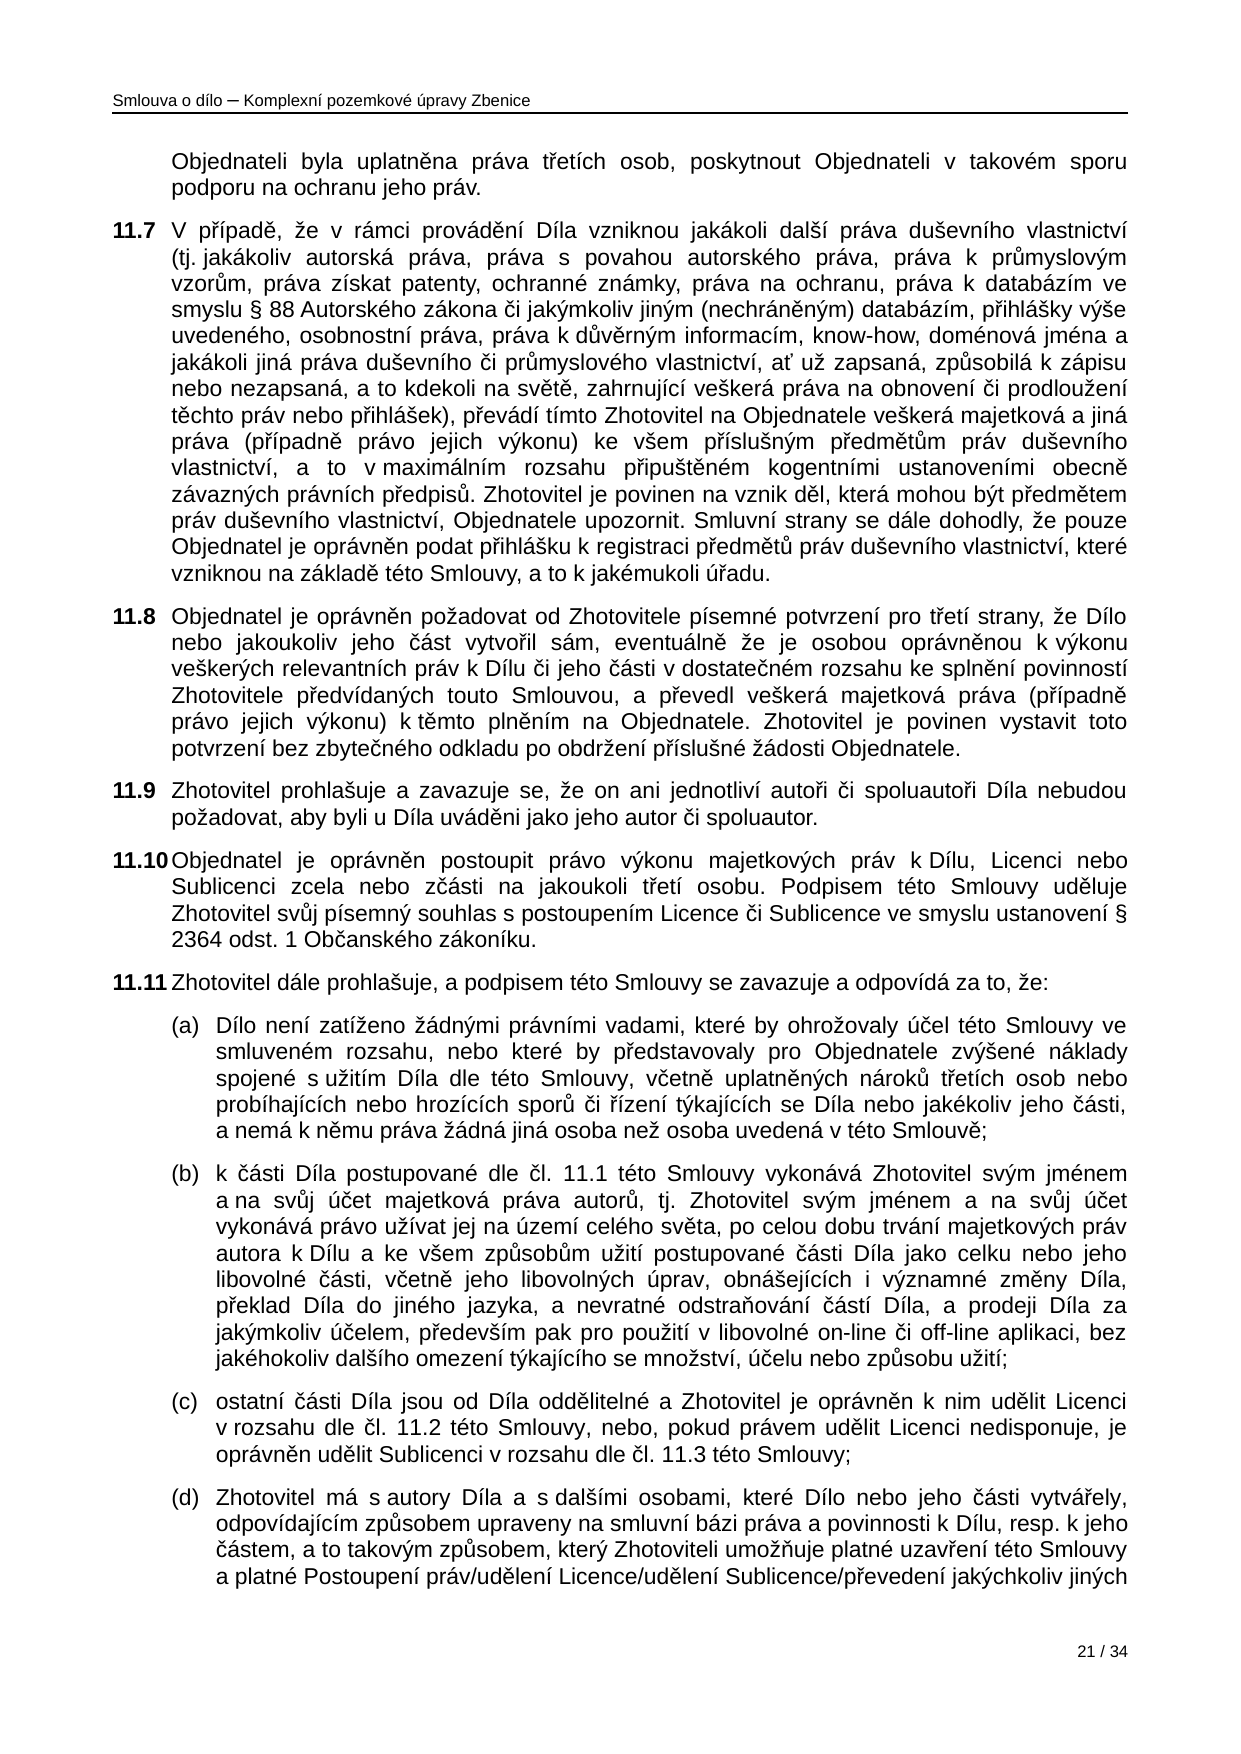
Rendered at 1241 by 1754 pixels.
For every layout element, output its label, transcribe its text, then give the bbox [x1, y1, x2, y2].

text V případě, že v rámci provádění Díla vzniknou jakákoli další práva duševního vlastnictví (tj. jakákoliv autorská práva, práva s povahou autorského práva, práva k průmyslovým vzorům, práva získat patenty, ochranné známky, práva na ochranu, práva k databázím ve smyslu § 88 Autorského zákona či jakýmkoliv jiným (nechráněným) databázím, přihlášky výše uvedeného, osobnostní práva, práva k důvěrným informacím, know-how, doménová jména a jakákoli jiná práva duševního či průmyslového vlastnictví, ať už zapsaná, způsobilá k zápisu nebo nezapsaná, a to kdekoli na světě, zahrnující veškerá práva na obnovení či prodloužení těchto práv nebo přihlášek), převádí tímto Zhotovitel na Objednatele veškerá majetková a jiná práva (případně právo jejich výkonu) ke všem příslušným předmětům práv duševního vlastnictví, a to v maximálním rozsahu připuštěném kogentními ustanoveními obecně závazných právních předpisů. Zhotovitel je povinen na vznik děl, která mohou být předmětem práv duševního vlastnictví, Objednatele upozornit. Smluvní strany se dále dohodly, že pouze Objednatel je oprávněn podat přihlášku k registraci předmětů práv duševního vlastnictví, které vzniknou na základě této Smlouvy, a to k jakémukoli úřadu. [112, 217, 1128, 586]
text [112, 148, 1128, 200]
text Zhotovitel prohlašuje a zavazuje se, že on ani jednotliví autoři či spoluautoři Díla nebudou požadovat, aby byli u Díla uváděni jako jeho autor či spoluautor. [112, 777, 1128, 830]
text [171, 1484, 1128, 1589]
text Zhotovitel dále prohlašuje, a podpisem této Smlouvy se zavazuje a odpovídá za to, že: [112, 969, 1128, 995]
text k části Díla postupované dle čl. 11.1 této Smlouvy vykonává Zhotovitel svým jménem a na svůj účet majetková práva autorů, tj. Zhotovitel svým jménem a na svůj účet vykonává právo užívat jej na území celého světa, po celou dobu trvání majetkových práv autora k Dílu a ke všem způsobům užití postupované části Díla jako celku nebo jeho libovolné části, včetně jeho libovolných úprav, obnášejících i významné změny Díla, překlad Díla do jiného jazyka, a nevratné odstraňování částí Díla, a prodeji Díla za jakýmkoliv účelem, především pak pro použití v libovolné on-line či off-line aplikaci, bez jakéhokoliv dalšího omezení týkajícího se množství, účelu nebo způsobu užití; [171, 1160, 1128, 1371]
text Objednatel je oprávněn požadovat od Zhotovitele písemné potvrzení pro třetí strany, že Dílo nebo jakoukoliv jeho část vytvořil sám, eventuálně že je osobou oprávněnou k výkonu veškerých relevantních práv k Dílu či jeho části v dostatečném rozsahu ke splnění povinností Zhotovitele předvídaných touto Smlouvou, a převedl veškerá majetková práva (případně právo jejich výkonu) k těmto plněním na Objednatele. Zhotovitel je povinen vystavit toto potvrzení bez zbytečného odkladu po obdržení příslušné žádosti Objednatele. [112, 603, 1128, 761]
text Objednatel je oprávněn postoupit právo výkonu majetkových práv k Dílu, Licenci nebo Sublicenci zcela nebo zčásti na jakoukoli třetí osobu. Podpisem této Smlouvy uděluje Zhotovitel svůj písemný souhlas s postoupením Licence či Sublicence ve smyslu ustanovení § 2364 odst. 1 Občanského zákoníku. [112, 847, 1128, 952]
text ostatní části Díla jsou od Díla oddělitelné a Zhotovitel je oprávněn k nim udělit Licenci v rozsahu dle čl. 11.2 této Smlouvy, nebo, pokud právem udělit Licenci nedisponuje, je oprávněn udělit Sublicenci v rozsahu dle čl. 11.3 této Smlouvy; [171, 1388, 1128, 1467]
list Dílo není zatíženo žádnými právními vadami, které by ohrožovaly účel této Smlouvy ve smluveném rozsahu, nebo které by představovaly pro Objednatele zvýšené náklady spojené s užitím Díla dle této Smlouvy, včetně uplatněných nároků třetích osob nebo probíhajících nebo hrozících sporů či řízení týkajících se Díla nebo jakékoliv jeho části, a nemá k němu práva žádná jiná osoba než osoba uvedená v této Smlouvě; [171, 1012, 1128, 1144]
